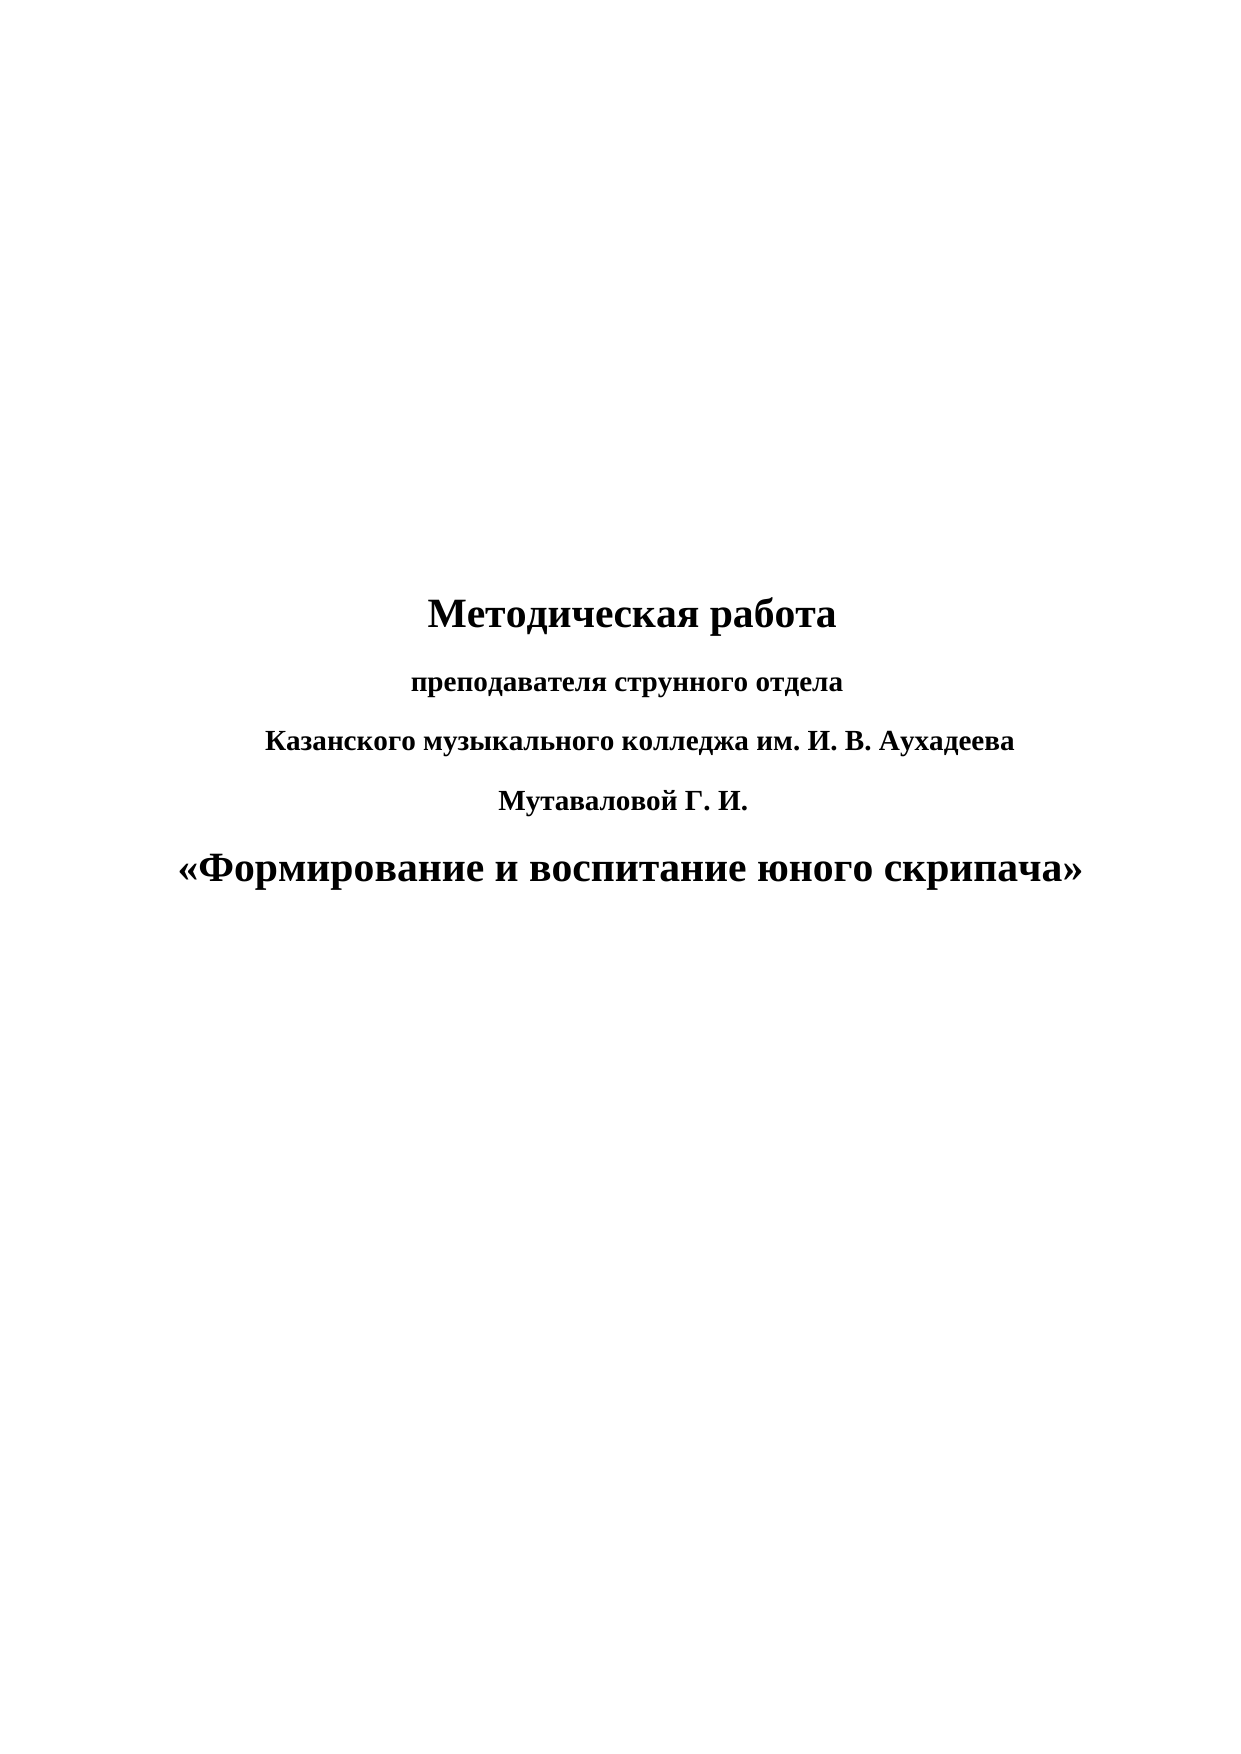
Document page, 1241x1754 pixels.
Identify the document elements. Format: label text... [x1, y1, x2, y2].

text Казанского музыкального колледжа им. И. В. Аухадеева [177, 723, 1152, 757]
text Мутаваловой Г. И. [177, 783, 1152, 816]
text «Формирование и воспитание юного скрипача» [177, 842, 1152, 890]
text Методическая работа [177, 588, 1152, 636]
text преподавателя струнного отдела [177, 664, 1152, 698]
